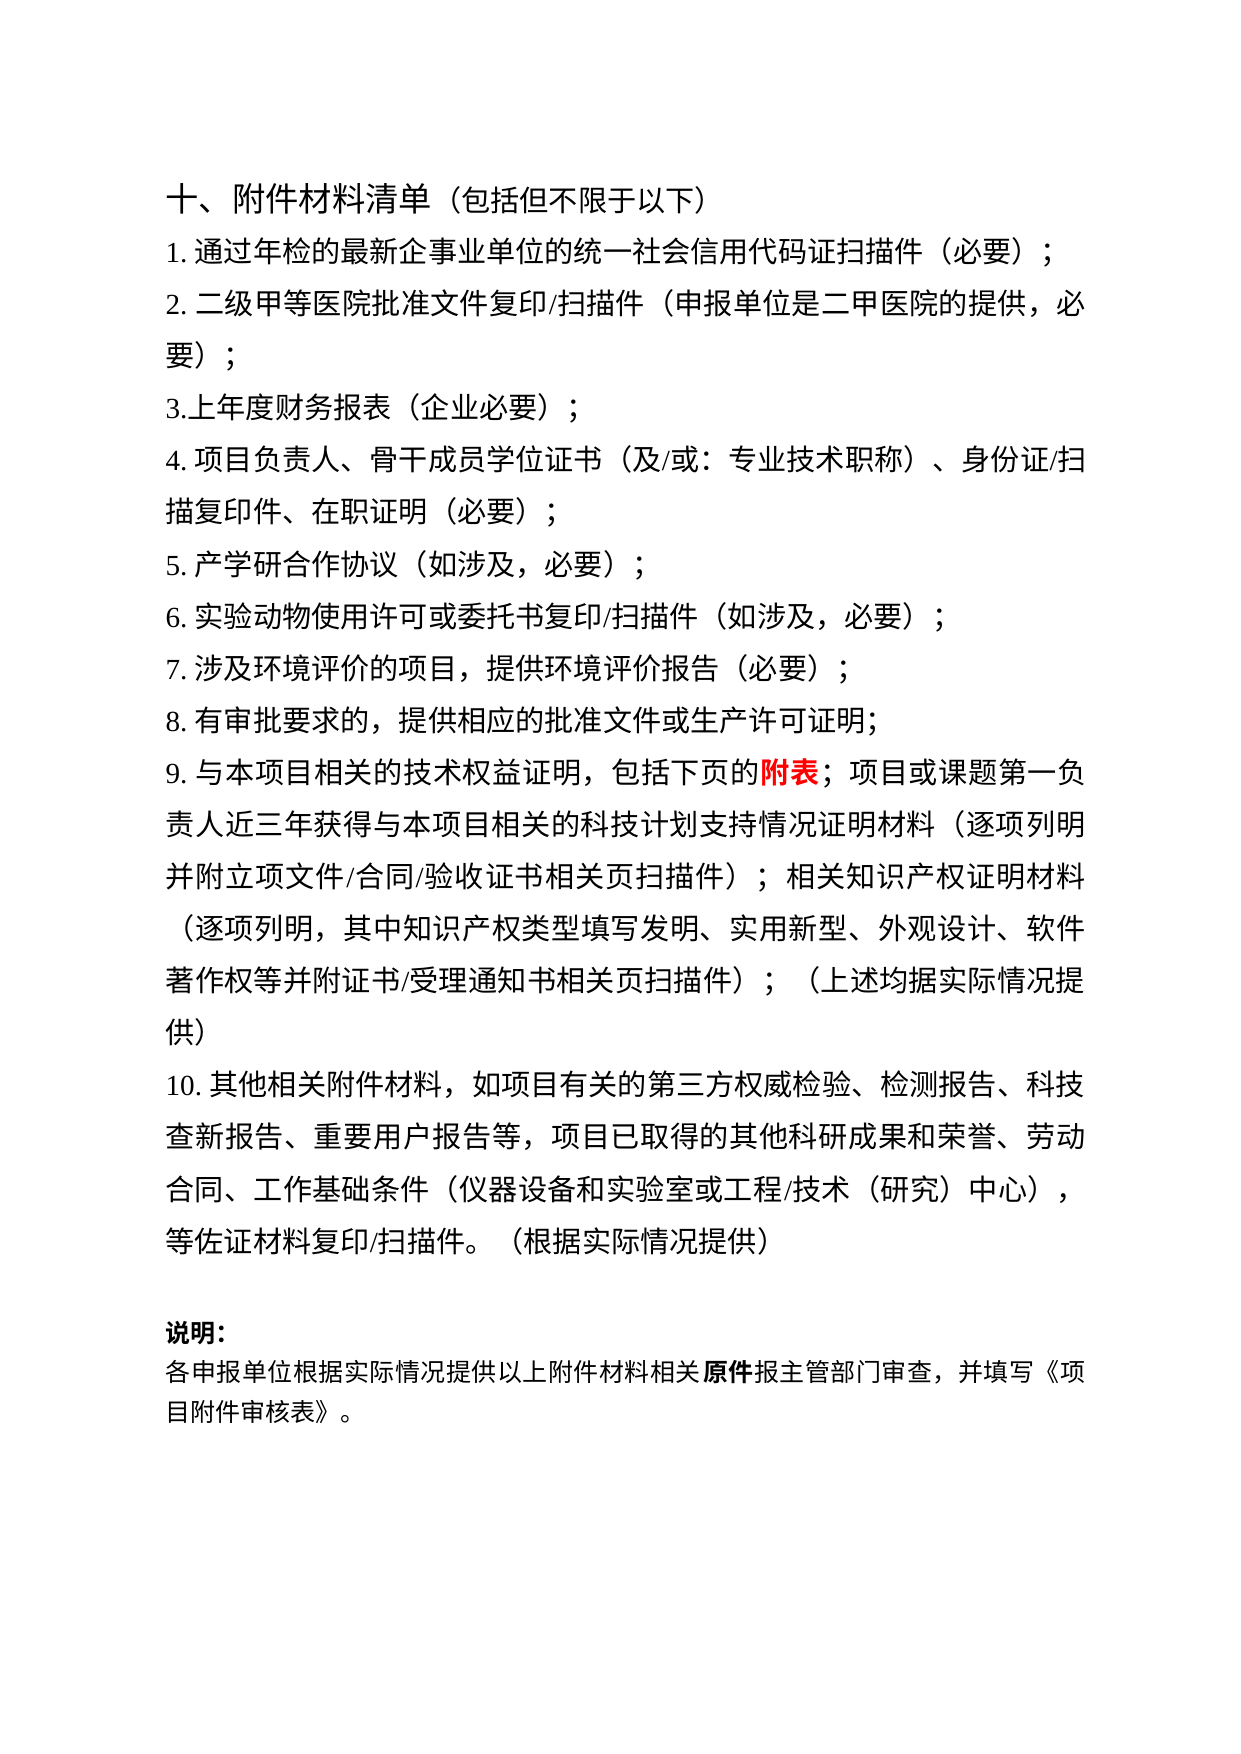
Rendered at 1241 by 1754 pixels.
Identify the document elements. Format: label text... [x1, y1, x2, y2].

text 10. 其他相关附件材料，如项目有关的第三方权威检验、检测报告、科技查新报告、重要用户报告等，项目已取得的其他科研成果和荣誉、劳动合同、工作基础条件（仪器设备和实验室或工程/技术（研究）中心），等佐证材料复印/扫描件。（根据实际情况提供） [165, 1054, 1087, 1262]
text 1. 通过年检的最新企事业单位的统一社会信用代码证扫描件（必要）； [165, 221, 1087, 273]
text 5. 产学研合作协议（如涉及，必要）； [165, 533, 1087, 585]
text 3.上年度财务报表（企业必要）； [165, 377, 1087, 429]
text 十、附件材料清单（包括但不限于以下） [165, 173, 1087, 221]
text 8. 有审批要求的，提供相应的批准文件或生产许可证明； [165, 689, 1087, 742]
text 7. 涉及环境评价的项目，提供环境评价报告（必要）； [165, 637, 1087, 689]
text 2. 二级甲等医院批准文件复印/扫描件（申报单位是二甲医院的提供，必要）； [165, 273, 1087, 377]
text 4. 项目负责人、骨干成员学位证书（及/或：专业技术职称）、身份证/扫描复印件、在职证明（必要）； [165, 429, 1087, 533]
text 9. 与本项目相关的技术权益证明，包括下页的附表；项目或课题第一负责人近三年获得与本项目相关的科技计划支持情况证明材料（逐项列明并附立项文件/合同/验收证书相关页扫描件）；相关知识产权证明材料（逐项列明，其中知识产权类型填写发明、实用新型、外观设计、软件著作权等并附证书/受理通知书相关页扫描件）；（上述均据实际情况提供） [165, 742, 1087, 1054]
text 6. 实验动物使用许可或委托书复印/扫描件（如涉及，必要）； [165, 585, 1087, 637]
text 各申报单位根据实际情况提供以上附件材料相关原件报主管部门审查，并填写《项目附件审核表》。 [165, 1350, 1087, 1429]
text 说明： [165, 1310, 1087, 1350]
